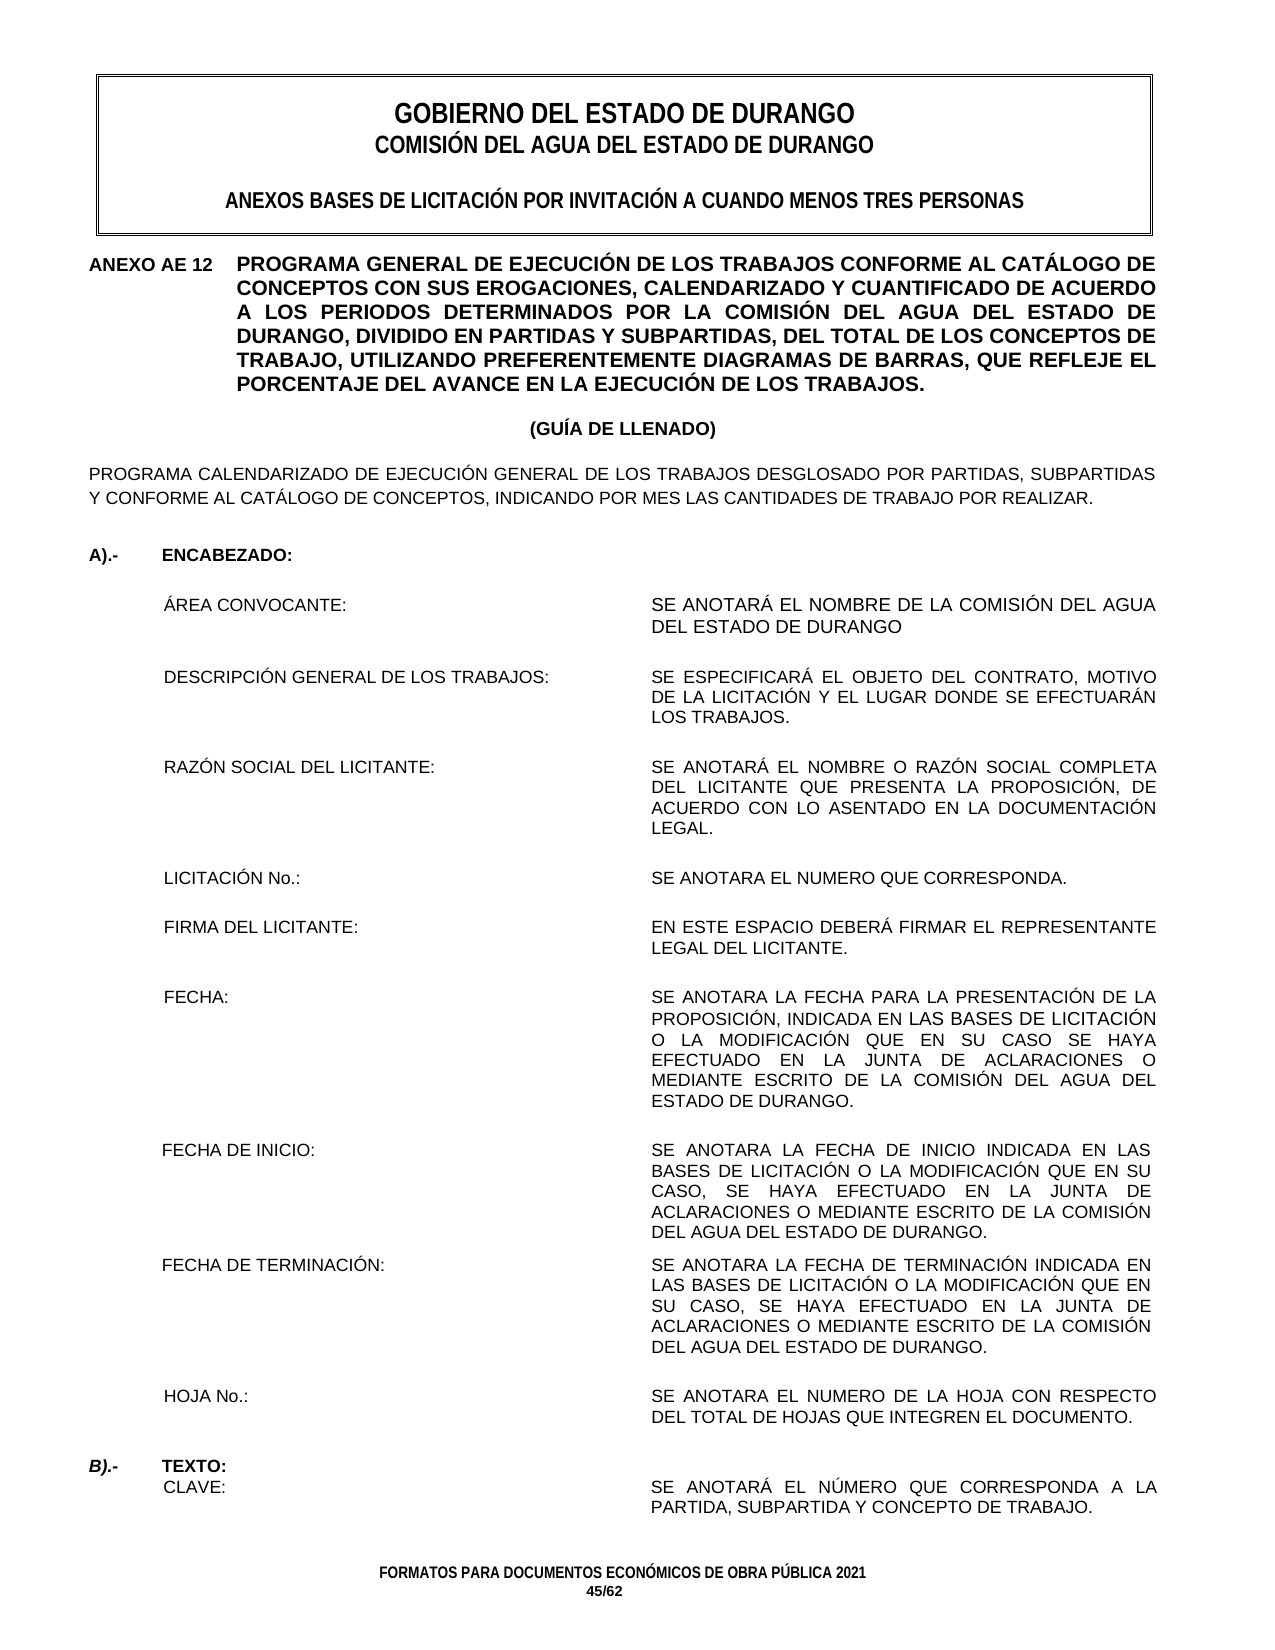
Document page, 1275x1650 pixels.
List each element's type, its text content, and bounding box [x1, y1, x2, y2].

text DESCRIPCIÓN GENERAL DE LOS TRABAJOS: SE ESPECIFICARÁ EL OBJETO DEL CONTRATO, MOTIVO DE LA LICITACIÓN Y EL LUGAR DONDE SE EFECTUARÁN LOS TRABAJOS. [164, 666, 1157, 728]
text A).- ENCABEZADO: [89, 540, 1152, 565]
text B).- TEXTO: [89, 1456, 1157, 1476]
text ÁREA CONVOCANTE: SE ANOTARÁ EL NOMBRE DE LA COMISIÓN DEL AGUA DEL ESTADO DE DURANGO [164, 594, 1157, 637]
text RAZÓN SOCIAL DEL LICITANTE: SE ANOTARÁ EL NOMBRE O RAZÓN SOCIAL COMPLETA DEL LICITANTE QUE PRESENTA LA PROPOSICIÓN, DE ACUERDO CON LO ASENTADO EN LA DOCUMENTACIÓN LEGAL. [164, 757, 1157, 838]
text PROGRAMA CALENDARIZADO DE EJECUCIÓN GENERAL DE LOS TRABAJOS DESGLOSADO POR PARTIDAS, SUBPARTIDAS Y CONFORME AL CATÁLOGO DE CONCEPTOS, INDICANDO POR MES LAS CANTIDADES DE TRABAJO POR REALIZAR. [89, 461, 1157, 509]
text FECHA DE TERMINACIÓN: SE ANOTARA LA FECHA DE TERMINACIÓN INDICADA EN LAS BASES DE LICITACIÓN O LA MODIFICACIÓN QUE EN SU CASO, SE HAYA EFECTUADO EN LA JUNTA DE ACLARACIONES O MEDIANTE ESCRITO DE LA COMISIÓN DEL AGUA DEL ESTADO DE DURANGO. [162, 1255, 1152, 1357]
text CLAVE: SE ANOTARÁ EL NÚMERO QUE CORRESPONDA A LA PARTIDA, SUBPARTIDA Y CONCEPTO DE TRABAJO. [163, 1476, 1157, 1517]
text HOJA No.: SE ANOTARA EL NUMERO DE LA HOJA CON RESPECTO DEL TOTAL DE HOJAS QUE INTEGREN EL DOCUMENTO. [164, 1386, 1157, 1427]
text FIRMA DEL LICITANTE: EN ESTE ESPACIO DEBERÁ FIRMAR EL REPRESENTANTE LEGAL DEL LICITANTE. [164, 917, 1157, 958]
text FECHA: SE ANOTARA LA FECHA PARA LA PRESENTACIÓN DE LA PROPOSICIÓN, INDICADA EN LAS BASES DE LICITACIÓN O LA MODIFICACIÓN QUE EN SU CASO SE HAYA EFECTUADO EN LA JUNTA DE ACLARACIONES O MEDIANTE ESCRITO DE LA COMISIÓN DEL AGUA DEL ESTADO DE DURANGO. [164, 987, 1157, 1111]
text LICITACIÓN No.: SE ANOTARA EL NUMERO QUE CORRESPONDA. [164, 868, 1157, 888]
text FECHA DE INICIO: SE ANOTARA LA FECHA DE INICIO INDICADA EN LAS BASES DE LICITACIÓN O LA MODIFICACIÓN QUE EN SU CASO, SE HAYA EFECTUADO EN LA JUNTA DE ACLARACIONES O MEDIANTE ESCRITO DE LA COMISIÓN DEL AGUA DEL ESTADO DE DURANGO. [162, 1140, 1152, 1242]
